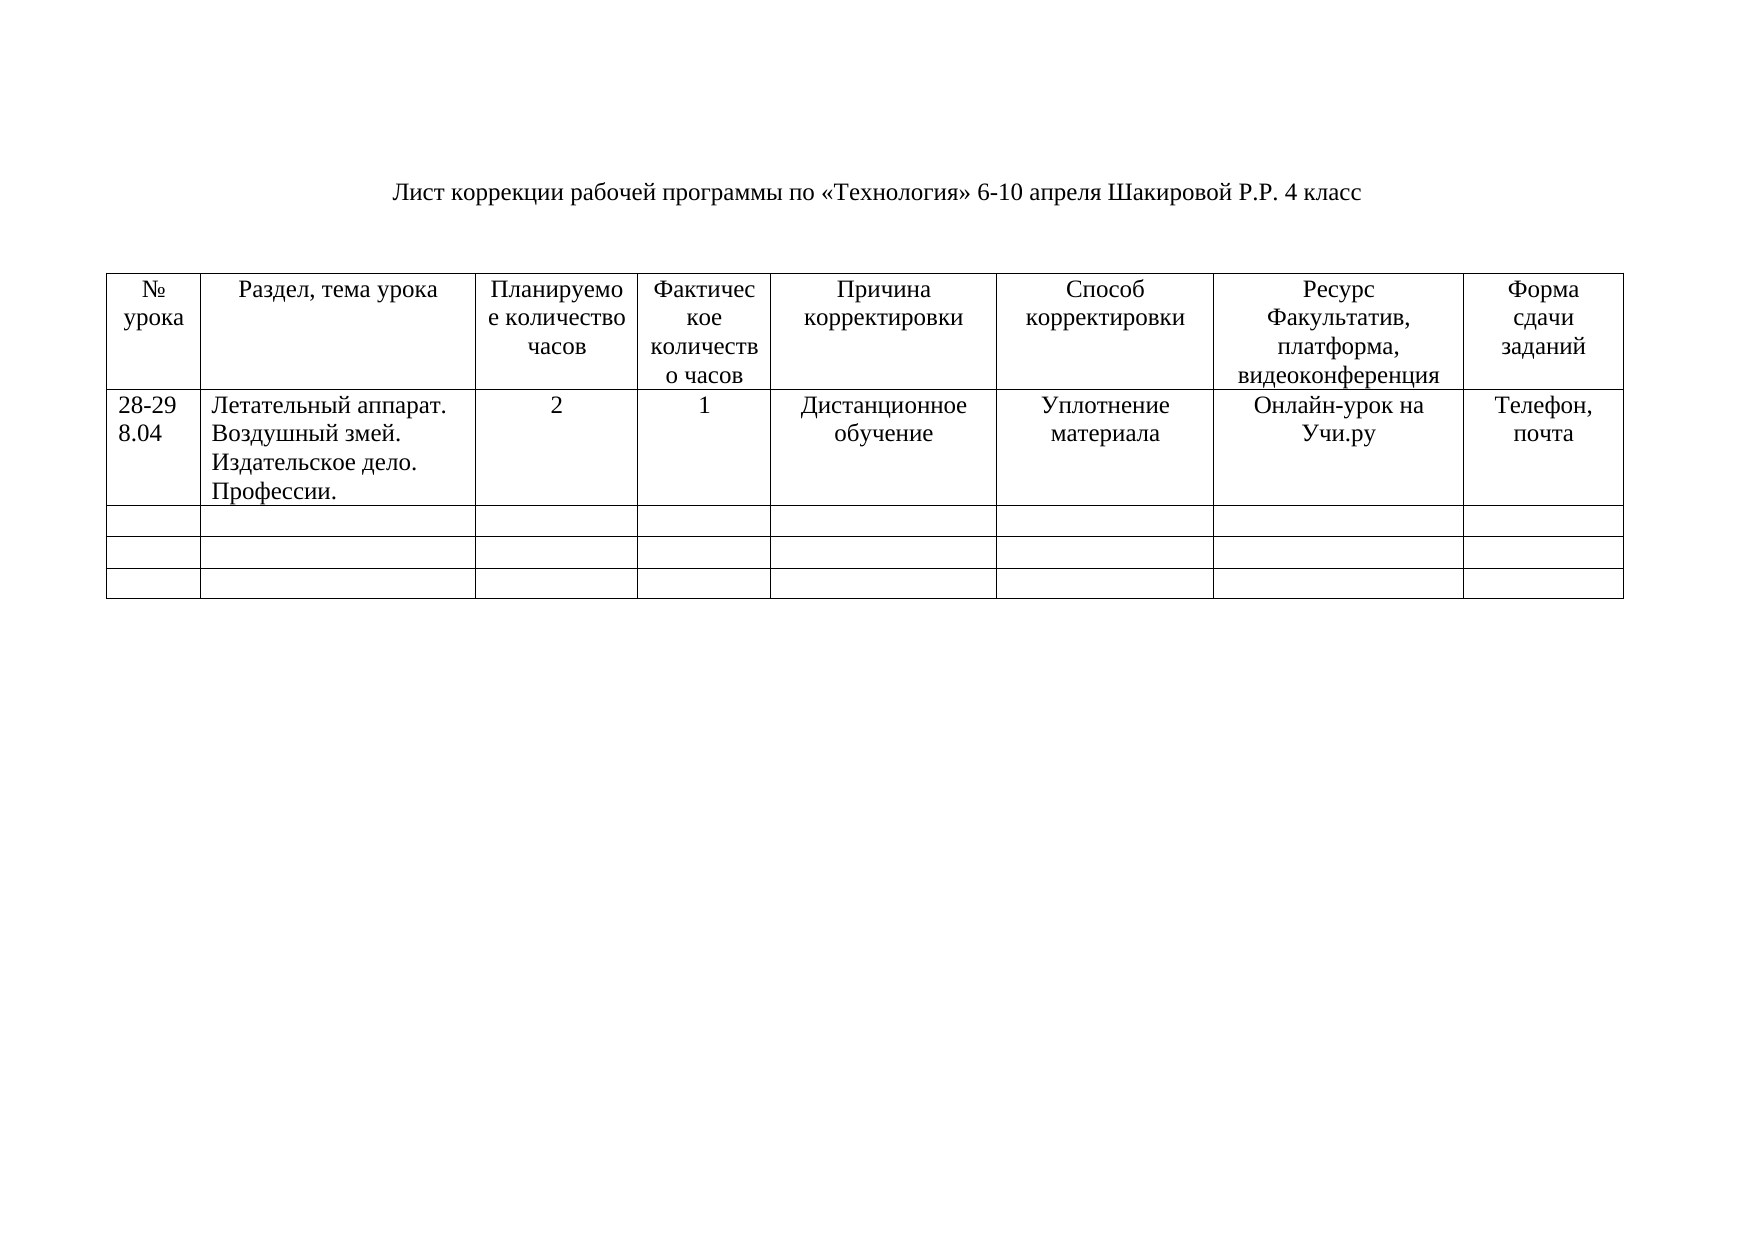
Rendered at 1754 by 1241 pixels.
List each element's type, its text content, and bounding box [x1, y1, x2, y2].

table_header Планируемое количество часов [476, 274, 637, 389]
table_cell [201, 569, 475, 598]
table_cell [997, 569, 1213, 598]
table_cell Онлайн-урок на Учи.ру [1214, 390, 1463, 505]
table_header Фактическое количество часов [638, 274, 770, 389]
table_header № урока [107, 274, 200, 389]
table_cell [201, 506, 475, 536]
table_cell [1464, 537, 1623, 568]
table_cell [476, 569, 637, 598]
table_cell [1214, 537, 1463, 568]
table_cell [638, 569, 770, 598]
table_cell [997, 537, 1213, 568]
table_cell [476, 506, 637, 536]
table_cell [638, 537, 770, 568]
table_header Ресурс Факультатив, платформа, видеоконференция [1214, 274, 1463, 389]
table_cell Телефон, почта [1464, 390, 1623, 505]
table_header Раздел, тема урока [201, 274, 475, 389]
table_cell [201, 537, 475, 568]
text Лист коррекции рабочей программы по «Технология» 6-10 апреля Шакировой Р.Р. 4 класс [118, 177, 1636, 206]
table_header Причина корректировки [771, 274, 996, 389]
table_cell 1 [638, 390, 770, 505]
table_cell [1464, 506, 1623, 536]
table_cell Дистанционное обучение [771, 390, 996, 505]
table_cell [771, 537, 996, 568]
table_cell [107, 569, 200, 598]
table_cell [1214, 569, 1463, 598]
table_cell [476, 537, 637, 568]
table_cell [997, 506, 1213, 536]
table_header Форма сдачи заданий [1464, 274, 1623, 389]
table_cell [771, 569, 996, 598]
table_header Способ корректировки [997, 274, 1213, 389]
table_cell [1214, 506, 1463, 536]
table_cell [771, 506, 996, 536]
table_cell 28-29 8.04 [107, 390, 200, 505]
table_cell Летательный аппарат. Воздушный змей. Издательское дело. Профессии. [201, 390, 475, 505]
table_cell [1464, 569, 1623, 598]
table_cell Уплотнение материала [997, 390, 1213, 505]
table_cell [107, 506, 200, 536]
table_cell 2 [476, 390, 637, 505]
table_cell [107, 537, 200, 568]
table_cell [638, 506, 770, 536]
